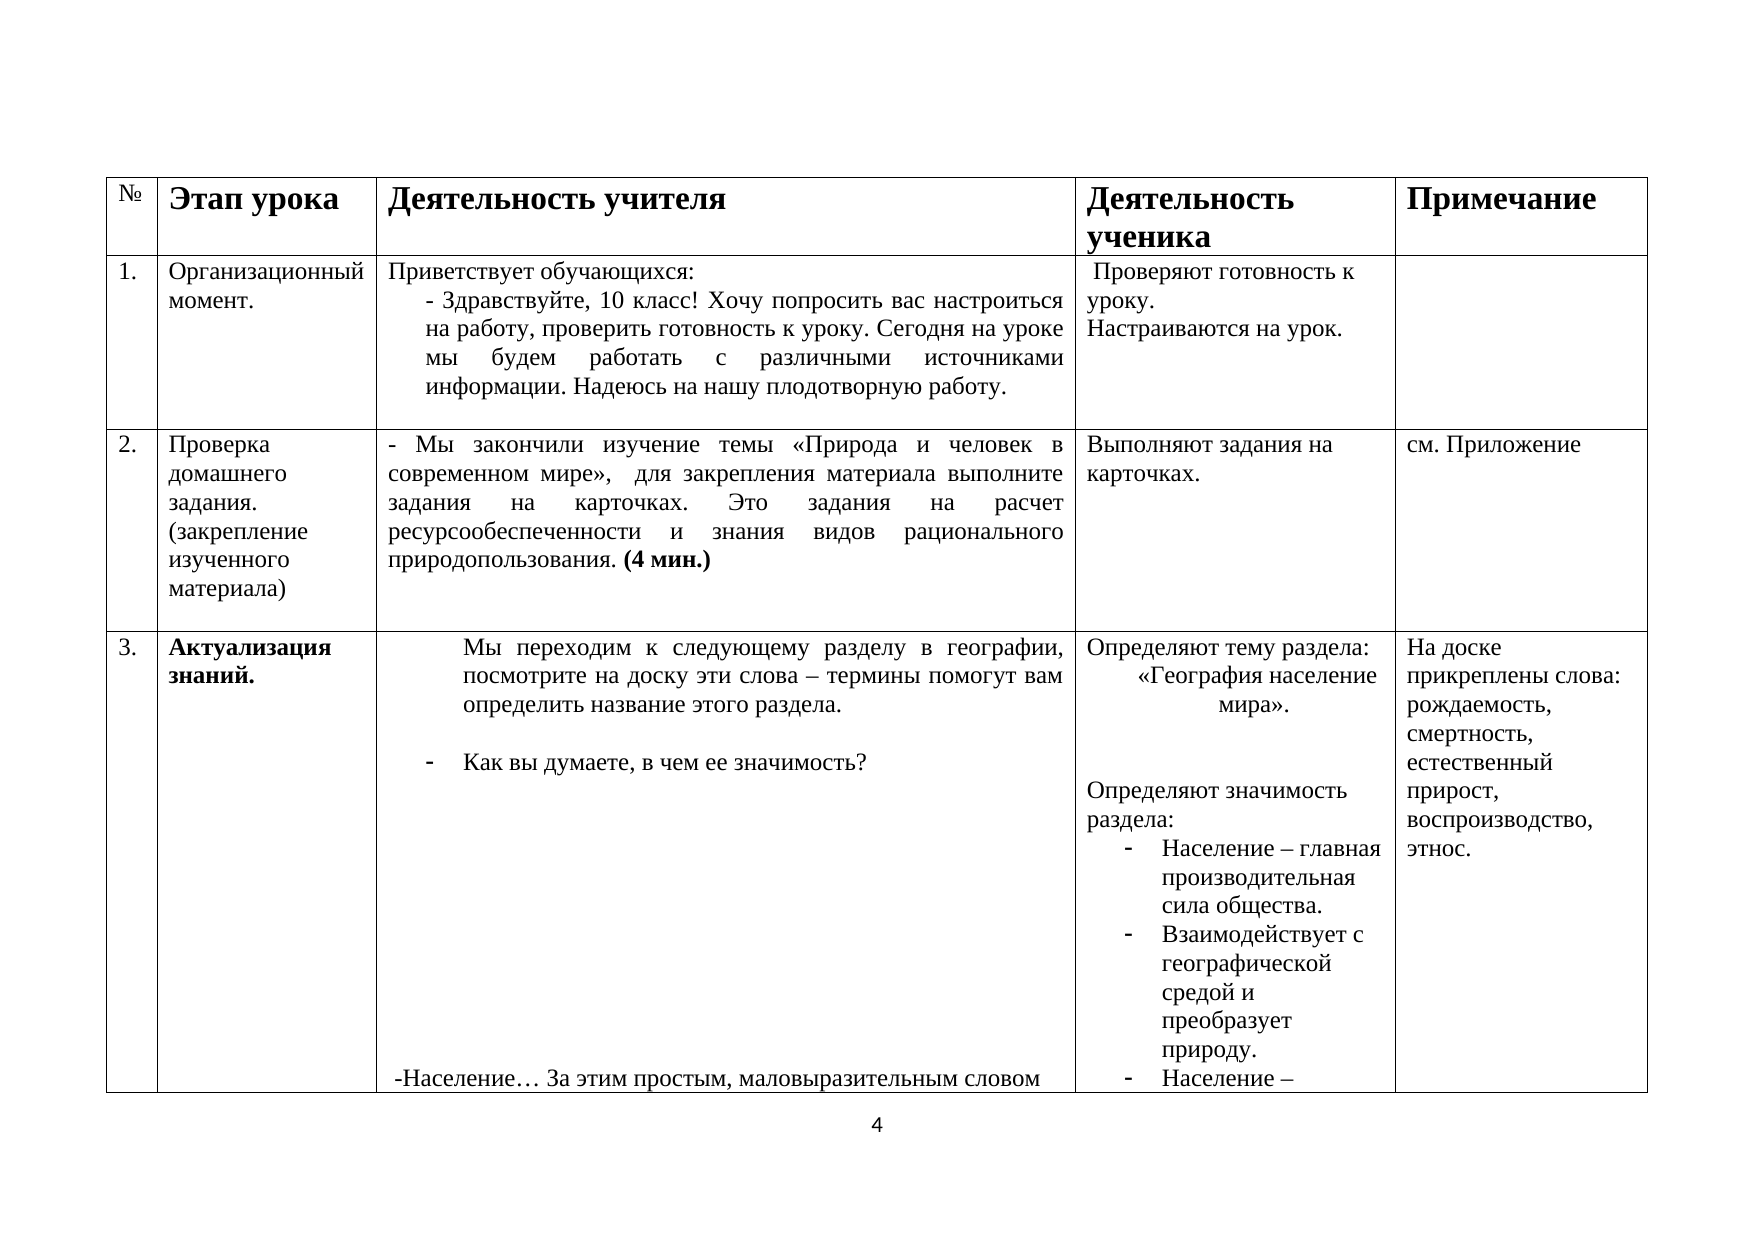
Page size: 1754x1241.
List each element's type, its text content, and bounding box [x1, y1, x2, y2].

table_cell Организационный момент. [158, 256, 376, 428]
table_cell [1076, 632, 1395, 1092]
table_cell [1396, 256, 1647, 428]
table_cell Выполняют задания на карточках. [1076, 430, 1395, 631]
table_header № [107, 178, 157, 255]
table_header Деятельность ученика [1076, 178, 1395, 255]
table_cell 1. [107, 256, 157, 428]
table_cell 2. [107, 430, 157, 631]
table_header Деятельность учителя [377, 178, 1075, 255]
table_cell Проверка домашнего задания. (закрепление изученного материала) [158, 430, 376, 631]
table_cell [158, 632, 376, 1092]
table_header Этап урока [158, 178, 376, 255]
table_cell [1396, 632, 1647, 1092]
table_header Примечание [1396, 178, 1647, 255]
table_cell см. Приложение [1396, 430, 1647, 631]
table_cell Проверяют готовность к уроку. Настраиваются на урок. [1076, 256, 1395, 428]
table_cell 3. 4. [107, 632, 157, 1092]
table_cell - Мы закончили изучение темы «Природа и человек в современном мире», для закрепления материала выполните задания на карточках. Это задания на расчет ресурсообеспеченности и знания видов рационального природопользования. (4 мин.) [377, 430, 1075, 631]
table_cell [377, 632, 1075, 1092]
table_cell Приветствует обучающихся: - Здравствуйте, 10 класс! Хочу попросить вас настроиться на работу, проверить готовность к уроку. Сегодня на уроке мы будем работать с различными источниками информации. Надеюсь на нашу плодотворную работу. [377, 256, 1075, 428]
